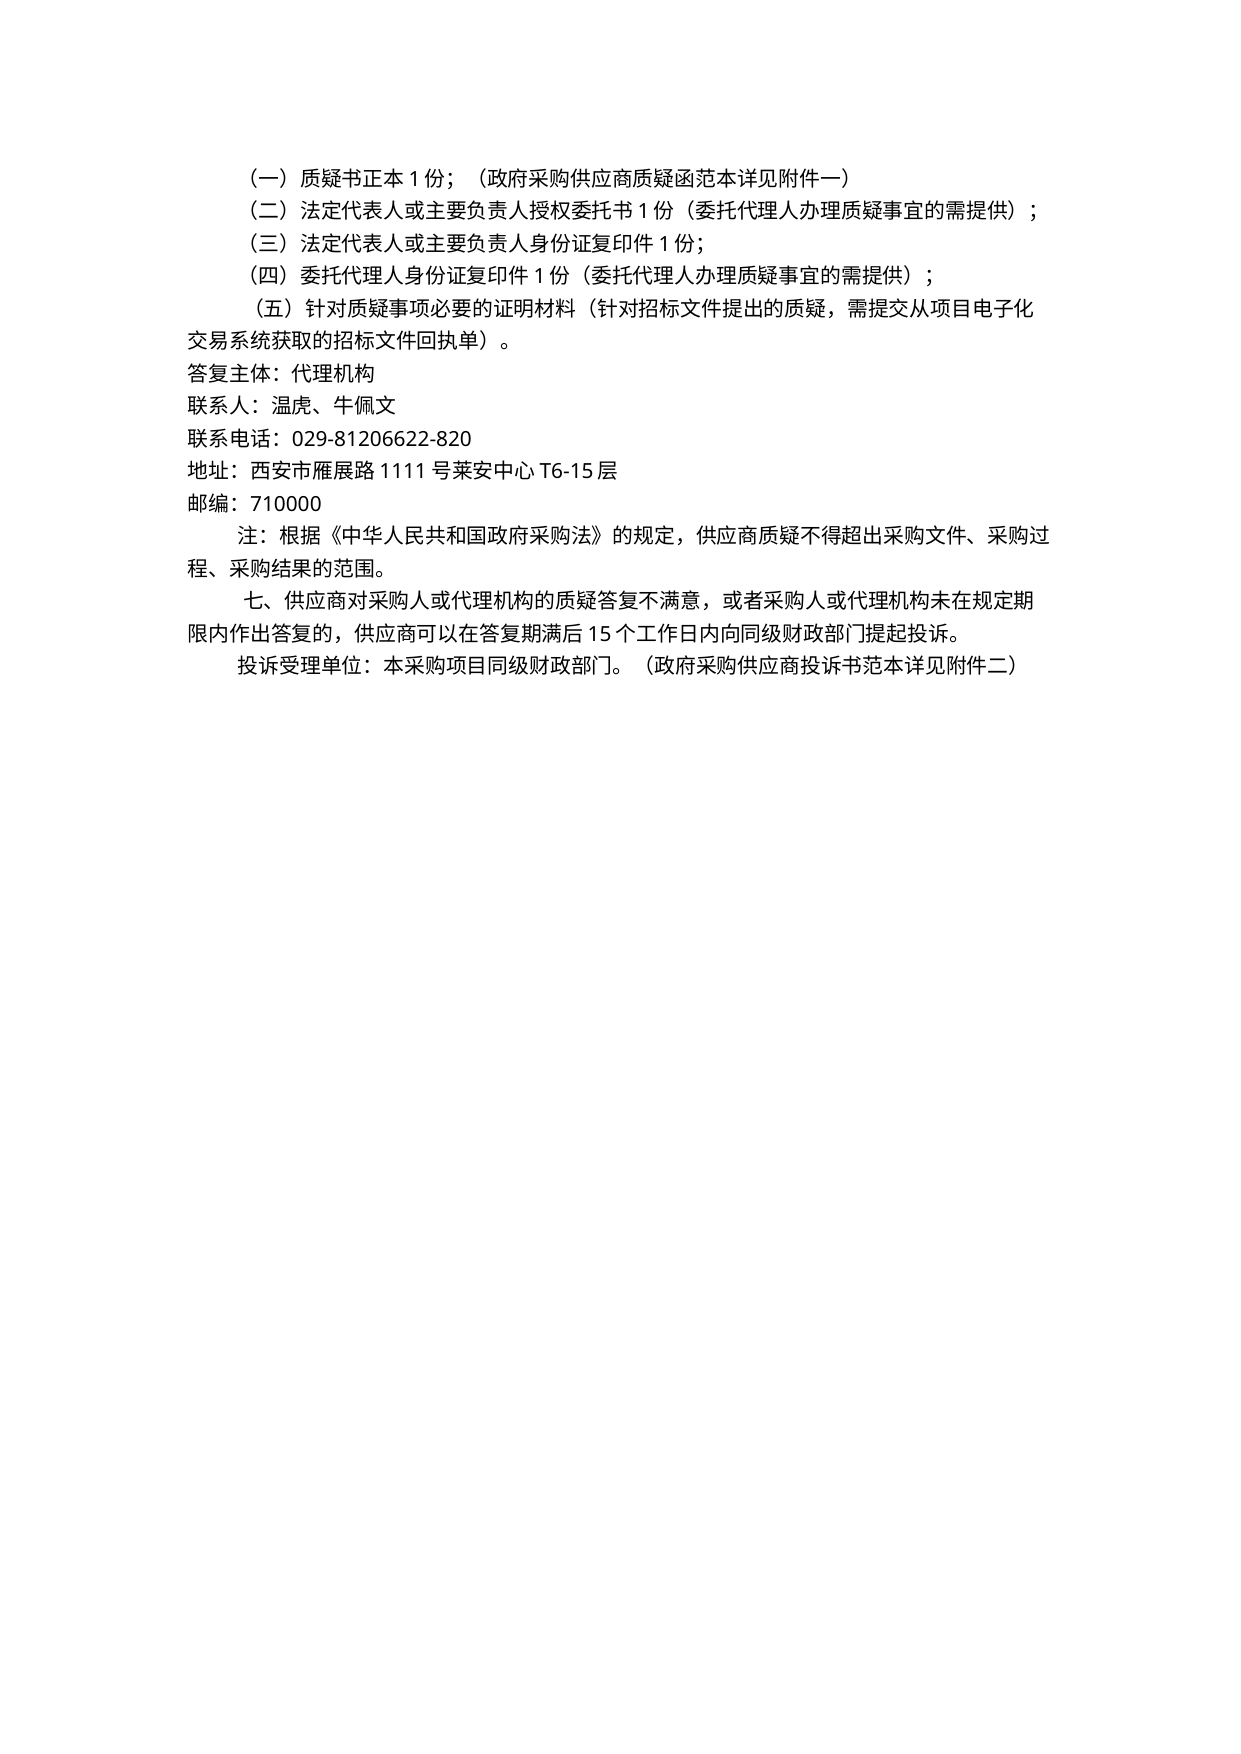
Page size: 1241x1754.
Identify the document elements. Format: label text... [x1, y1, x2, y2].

text 注：根据《中华人民共和国政府采购法》的规定，供应商质疑不得超出采购文件、采购过程、采购结果的范围。 [187, 519, 1053, 584]
text 联系人：温虎、牛佩文 [187, 389, 1053, 422]
text 联系电话：029-81206622-820 [187, 422, 1053, 454]
text 七、供应商对采购人或代理机构的质疑答复不满意，或者采购人或代理机构未在规定期限内作出答复的，供应商可以在答复期满后15个工作日内向同级财政部门提起投诉。 [187, 584, 1053, 649]
text （三）法定代表人或主要负责人身份证复印件1份； [187, 227, 1053, 259]
text 邮编：710000 [187, 487, 1053, 519]
text 投诉受理单位：本采购项目同级财政部门。（政府采购供应商投诉书范本详见附件二） [187, 649, 1053, 682]
text 地址：西安市雁展路1111号莱安中心T6-15层 [187, 454, 1053, 487]
text （一）质疑书正本1份；（政府采购供应商质疑函范本详见附件一） [187, 162, 1053, 194]
text （二）法定代表人或主要负责人授权委托书1份（委托代理人办理质疑事宜的需提供）； [187, 194, 1053, 227]
text （四）委托代理人身份证复印件1份（委托代理人办理质疑事宜的需提供）； [187, 259, 1053, 292]
text 答复主体：代理机构 [187, 357, 1053, 389]
text （五）针对质疑事项必要的证明材料（针对招标文件提出的质疑，需提交从项目电子化交易系统获取的招标文件回执单）。 [187, 292, 1053, 357]
